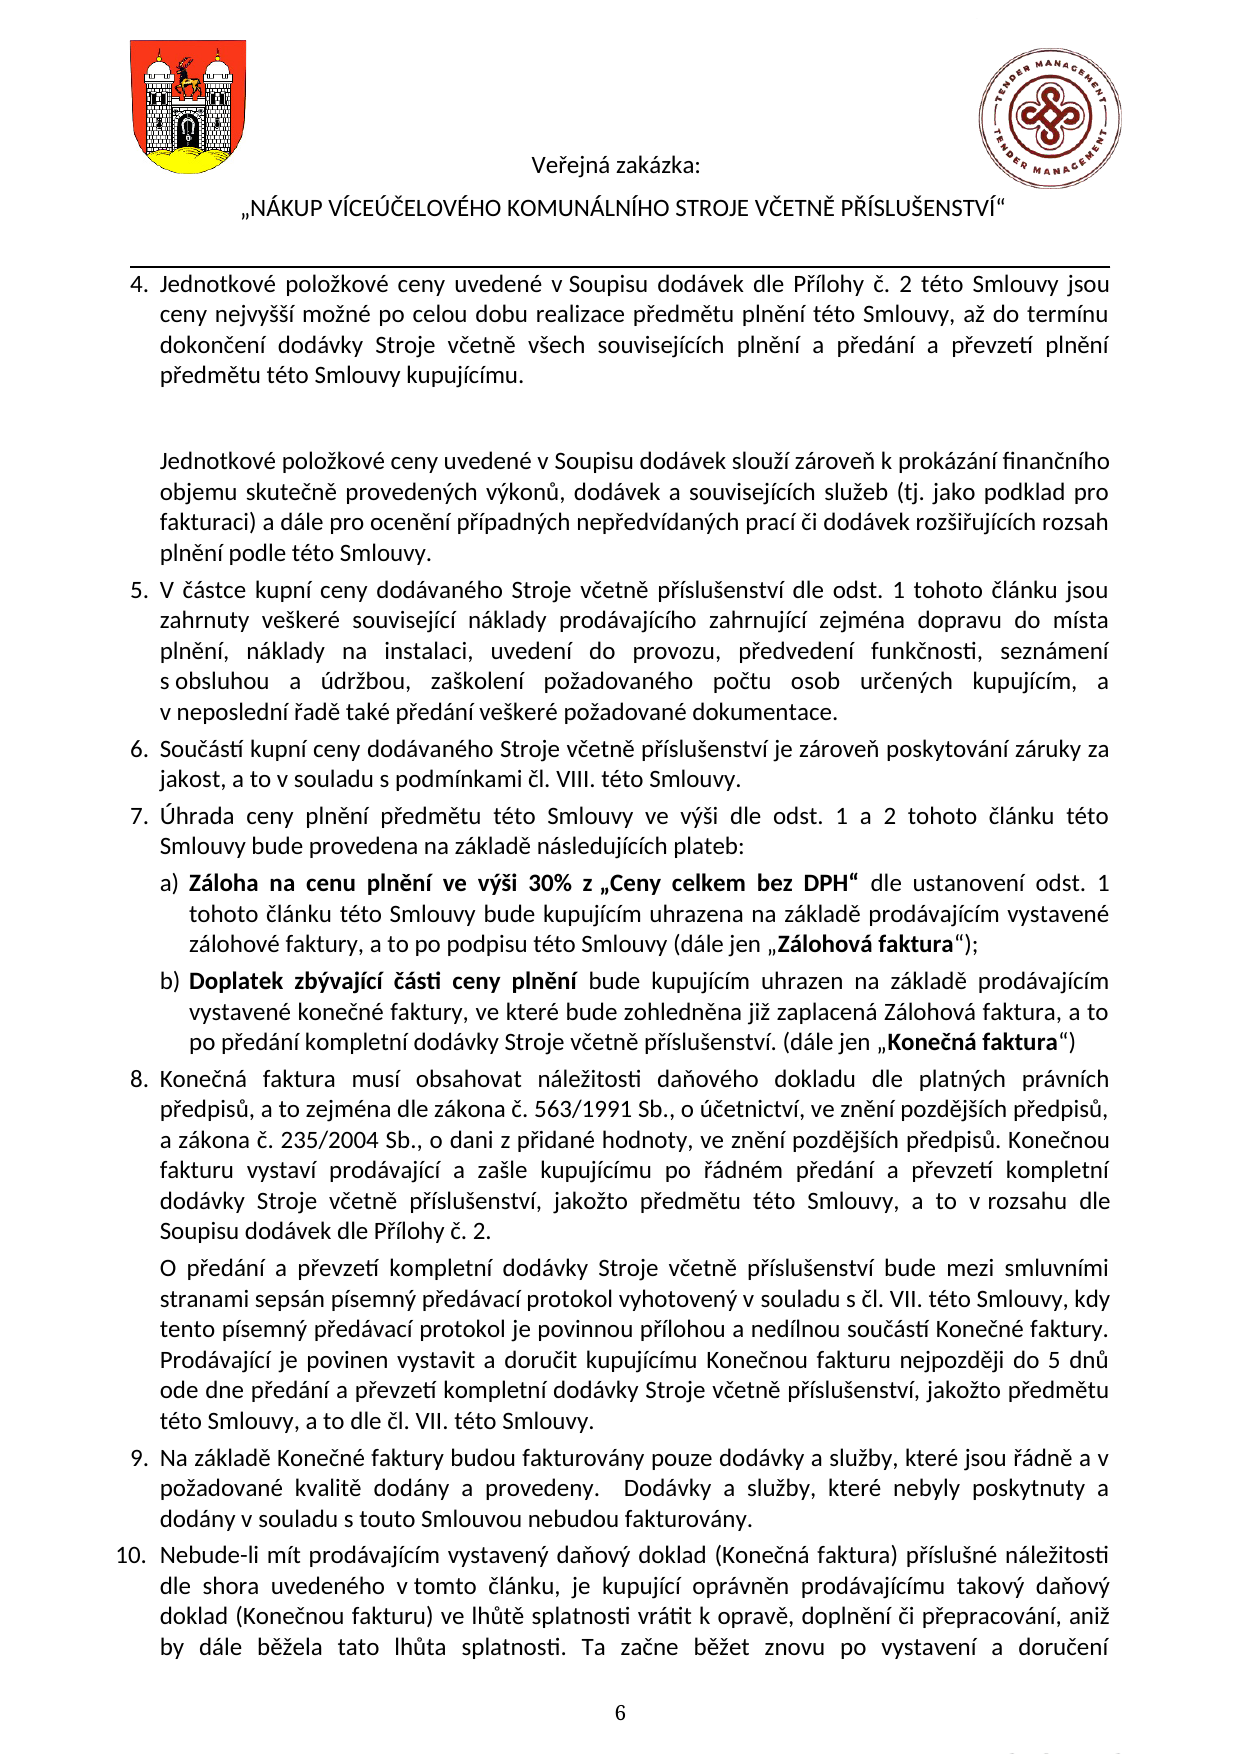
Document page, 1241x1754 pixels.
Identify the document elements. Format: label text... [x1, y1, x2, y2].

picture [129, 40, 247, 174]
list Konečná faktura musí obsahovat náležitosti daňového dokladu dle platných právních předpisů, a to zejména dle zákona č. 563/1991 Sb., o účetnictví, ve znění pozdějších předpisů, a zákona č. 235/2004 Sb., o dani z přidané hodnoty, ve znění pozdějších předpisů. Konečnou fakturu vystaví prodávající a zašle kupujícímu po řádném předání a převzetí kompletní dodávky Stroje včetně příslušenství, jakožto předmětu této Smlouvy, a to v rozsahu dle Soupisu dodávek dle Přílohy č. 2. [130, 1063, 1110, 1246]
list Úhrada ceny plnění předmětu této Smlouvy ve výši dle odst. 1 a 2 tohoto článku této Smlouvy bude provedena na základě následujících plateb: [130, 800, 1110, 861]
list Součástí kupní ceny dodávaného Stroje včetně příslušenství je zároveň poskytování záruky za jakost, a to v souladu s podmínkami čl. VIII. této Smlouvy. [130, 733, 1110, 794]
list Záloha na cenu plnění ve výši 30% z „Ceny celkem bez DPH“ dle ustanovení odst. 1 tohoto článku této Smlouvy bude kupujícím uhrazena na základě prodávajícím vystavené zálohové faktury, a to po podpisu této Smlouvy (dále jen „Zálohová faktura“); [159, 867, 1110, 959]
list Na základě Konečné faktury budou fakturovány pouze dodávky a služby, které jsou řádně a v požadované kvalitě dodány a provedeny. Dodávky a služby, které nebyly poskytnuty a dodány v souladu s touto Smlouvou nebudou fakturovány. [130, 1442, 1110, 1533]
list V částce kupní ceny dodávaného Stroje včetně příslušenství dle odst. 1 tohoto článku jsou zahrnuty veškeré související náklady prodávajícího zahrnující zejména dopravu do místa plnění, náklady na instalaci, uvedení do provozu, předvedení funkčnosti, seznámení s obsluhou a údržbou, zaškolení požadovaného počtu osob určených kupujícím, a v neposlední řadě také předání veškeré požadované dokumentace. [130, 574, 1110, 726]
picture [976, 18, 1122, 189]
text O předání a převzetí kompletní dodávky Stroje včetně příslušenství bude mezi smluvními stranami sepsán písemný předávací protokol vyhotovený v souladu s čl. VII. této Smlouvy, kdy tento písemný předávací protokol je povinnou přílohou a nedílnou součástí Konečné faktury. Prodávající je povinen vystavit a doručit kupujícímu Konečnou fakturu nejpozději do 5 dnů ode dne předání a převzetí kompletní dodávky Stroje včetně příslušenství, jakožto předmětu této Smlouvy, a to dle čl. VII. této Smlouvy. [159, 1252, 1110, 1435]
list Jednotkové položkové ceny uvedené v Soupisu dodávek dle Přílohy č. 2 této Smlouvy jsou ceny nejvyšší možné po celou dobu realizace předmětu plnění této Smlouvy, až do termínu dokončení dodávky Stroje včetně všech souvisejících plnění a předání a převzetí plnění předmětu této Smlouvy kupujícímu. [130, 268, 1110, 390]
list Doplatek zbývající části ceny plnění bude kupujícím uhrazen na základě prodávajícím vystavené konečné faktury, ve které bude zohledněna již zaplacená Zálohová faktura, a to po předání kompletní dodávky Stroje včetně příslušenství. (dále jen „Konečná faktura“) [159, 965, 1110, 1057]
text Jednotkové položkové ceny uvedené v Soupisu dodávek slouží zároveň k prokázání finančního objemu skutečně provedených výkonů, dodávek a souvisejících služeb (tj. jako podklad pro fakturaci) a dále pro ocenění případných nepředvídaných prací či dodávek rozšiřujících rozsah plnění podle této Smlouvy. [159, 446, 1110, 568]
